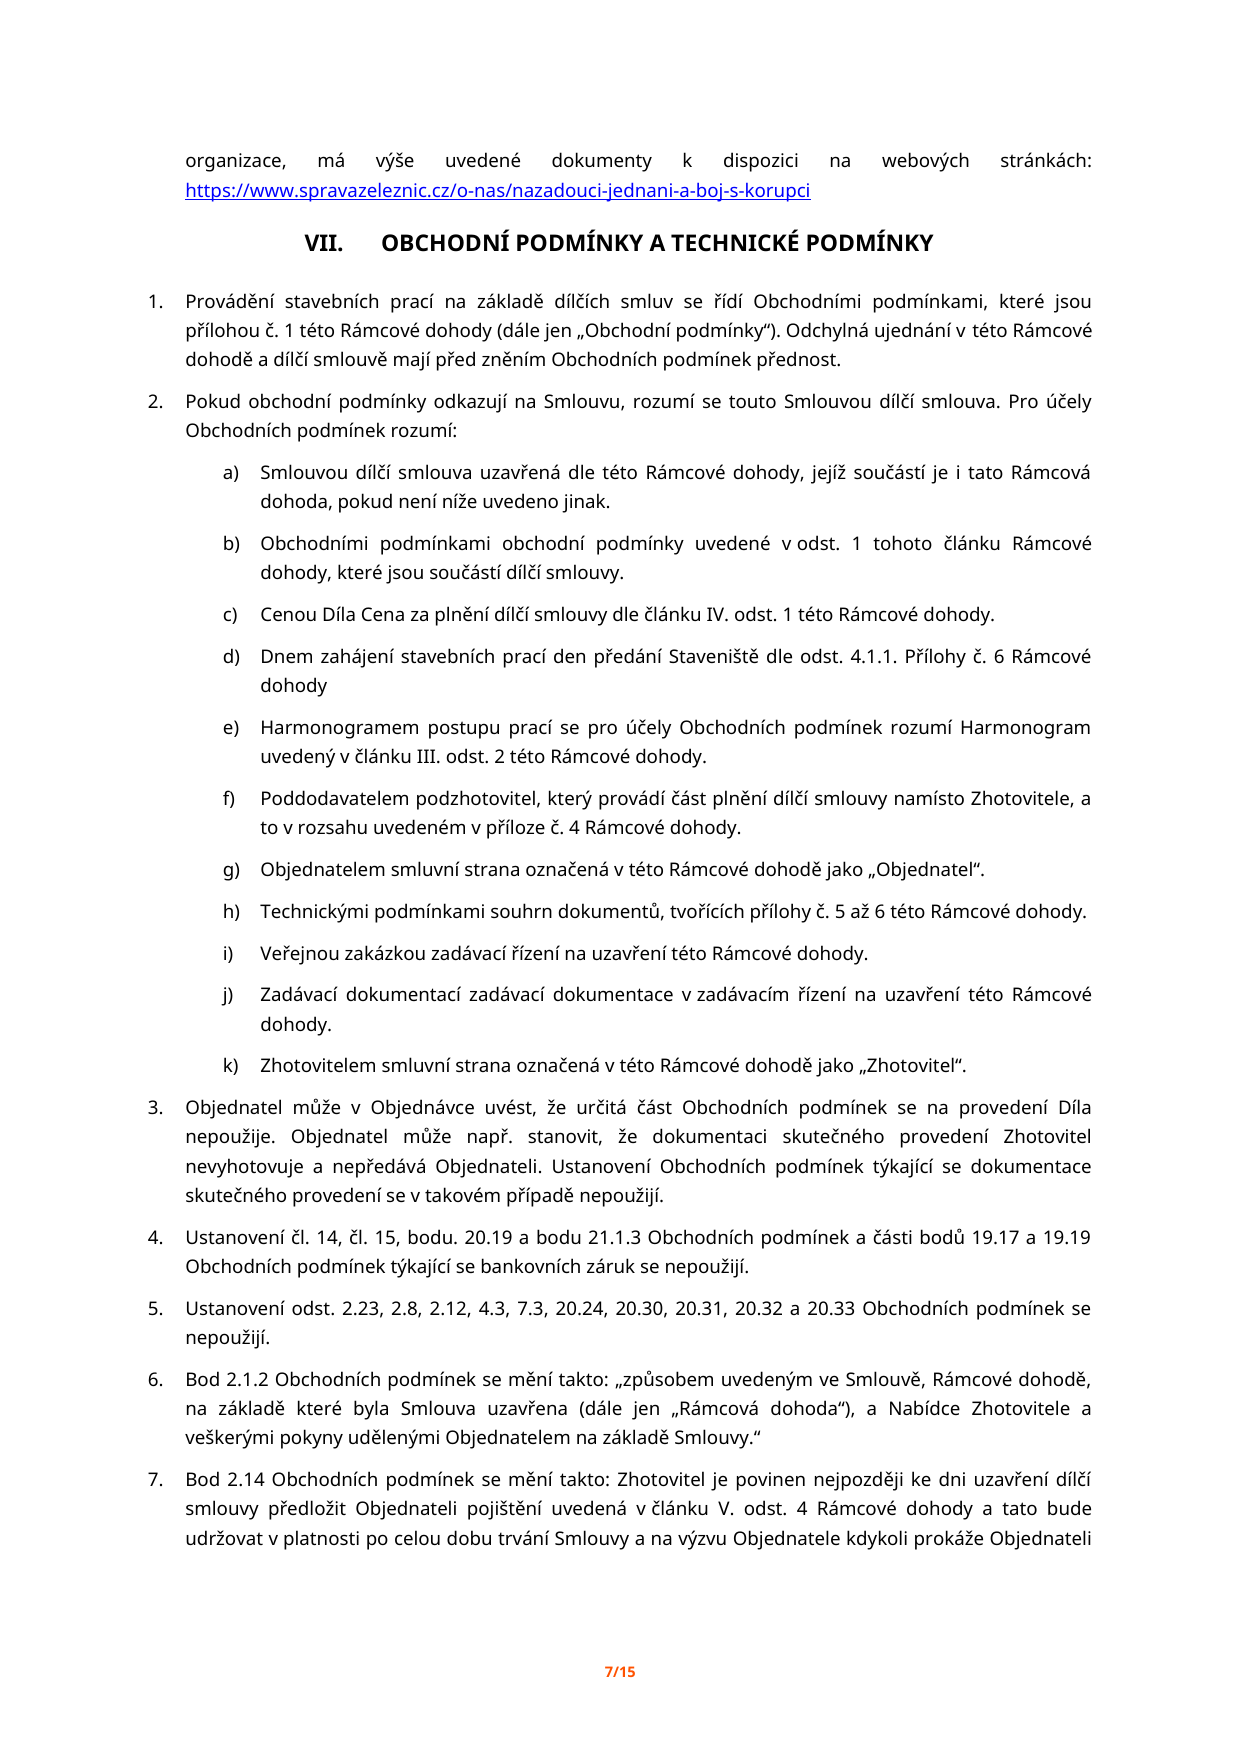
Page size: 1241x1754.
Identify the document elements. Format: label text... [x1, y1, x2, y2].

list Objednatelem smluvní strana označená v této Rámcové dohodě jako „Objednatel“. [223, 856, 1093, 882]
list Ustanovení odst. 2.23, 2.8, 2.12, 4.3, 7.3, 20.24, 20.30, 20.31, 20.32 a 20.33 Obchodních podmínek se nepoužijí. [148, 1295, 1093, 1350]
list Pokud obchodní podmínky odkazují na Smlouvu, rozumí se touto Smlouvou dílčí smlouva. Pro účely Obchodních podmínek rozumí: [148, 388, 1093, 443]
list Zhotovitelem smluvní strana označená v této Rámcové dohodě jako „Zhotovitel“. [223, 1053, 1093, 1078]
list Veřejnou zakázkou zadávací řízení na uzavření této Rámcové dohody. [223, 940, 1093, 965]
list Objednatel může v Objednávce uvést, že určitá část Obchodních podmínek se na provedení Díla nepoužije. Objednatel může např. stanovit, že dokumentaci skutečného provedení Zhotovitel nevyhotovuje a nepředává Objednateli. Ustanovení Obchodních podmínek týkající se dokumentace skutečného provedení se v takovém případě nepoužijí. [148, 1094, 1093, 1208]
list Dnem zahájení stavebních prací den předání Staveniště dle odst. 4.1.1. Přílohy č. 6 Rámcové dohody [223, 643, 1093, 698]
list Ustanovení čl. 14, čl. 15, bodu. 20.19 a bodu 21.1.3 Obchodních podmínek a části bodů 19.17 a 19.19 Obchodních podmínek týkající se bankovních záruk se nepoužijí. [148, 1224, 1093, 1279]
list Zadávací dokumentací zadávací dokumentace v zadávacím řízení na uzavření této Rámcové dohody. [223, 982, 1093, 1036]
list Smlouvou dílčí smlouva uzavřená dle této Rámcové dohody, jejíž součástí je i tato Rámcová dohoda, pokud není níže uvedeno jinak. [223, 459, 1093, 514]
list Technickými podmínkami souhrn dokumentů, tvořících přílohy č. 5 až 6 této Rámcové dohody. [223, 898, 1093, 923]
list Cenou Díla Cena za plnění dílčí smlouvy dle článku IV. odst. 1 této Rámcové dohody. [223, 601, 1093, 627]
list Provádění stavebních prací na základě dílčích smluv se řídí Obchodními podmínkami, které jsou přílohou č. 1 této Rámcové dohody (dále jen „Obchodní podmínky“). Odchylná ujednání v této Rámcové dohodě a dílčí smlouvě mají před zněním Obchodních podmínek přednost. [148, 288, 1093, 372]
list Poddodavatelem podzhotovitel, který provádí část plnění dílčí smlouvy namísto Zhotovitele, a to v rozsahu uvedeném v příloze č. 4 Rámcové dohody. [223, 785, 1093, 840]
list Obchodními podmínkami obchodní podmínky uvedené v odst. 1 tohoto článku Rámcové dohody, které jsou součástí dílčí smlouvy. [223, 530, 1093, 585]
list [148, 1466, 1093, 1550]
list Bod 2.1.2 Obchodních podmínek se mění takto: „způsobem uvedeným ve Smlouvě, Rámcové dohodě, na základě které byla Smlouva uzavřena (dále jen „Rámcová dohoda“), a Nabídce Zhotovitele a veškerými pokyny udělenými Objednatelem na základě Smlouvy.“ [148, 1366, 1093, 1450]
list Harmonogramem postupu prací se pro účely Obchodních podmínek rozumí Harmonogram uvedený v článku III. odst. 2 této Rámcové dohody. [223, 714, 1093, 769]
list OBCHODNÍ PODMÍNKY A TECHNICKÉ PODMÍNKY [185, 227, 1093, 258]
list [148, 148, 1093, 202]
